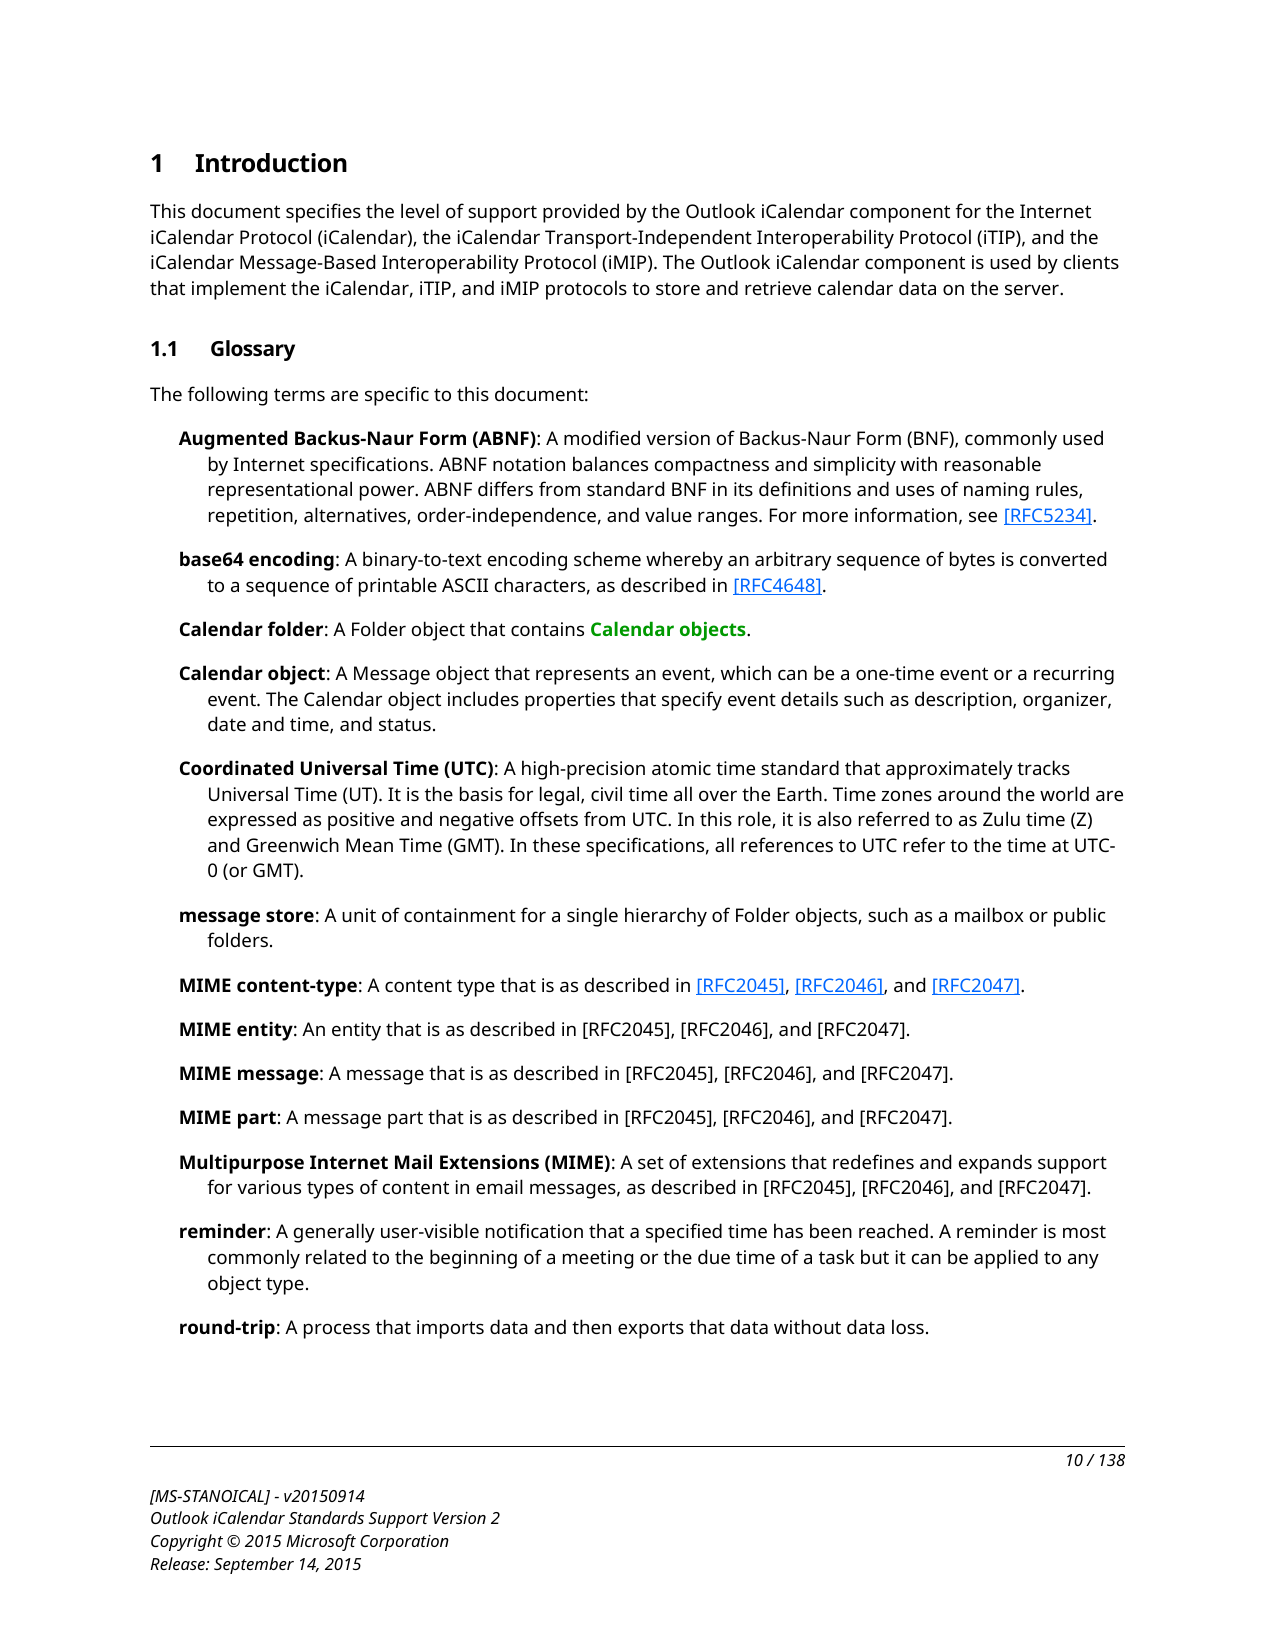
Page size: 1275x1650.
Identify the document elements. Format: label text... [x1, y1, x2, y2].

text Multipurpose Internet Mail Extensions (MIME): A set of extensions that redefines and expands support for various types of content in email messages, as described in [RFC2045], [RFC2046], and [RFC2047]. [178, 1149, 1125, 1200]
text MIME entity: An entity that is as described in [RFC2045], [RFC2046], and [RFC2047]. [178, 1016, 1125, 1042]
text Coordinated Universal Time (UTC): A high-precision atomic time standard that approximately tracks Universal Time (UT). It is the basis for legal, civil time all over the Earth. Time zones around the world are expressed as positive and negative offsets from UTC. In this role, it is also referred to as Zulu time (Z) and Greenwich Mean Time (GMT). In these specifications, all references to UTC refer to the time at UTC-0 (or GMT). [178, 756, 1125, 883]
text Calendar object: A Message object that represents an event, which can be a one-time event or a recurring event. The Calendar object includes properties that specify event details such as description, organizer, date and time, and status. [178, 660, 1125, 737]
text message store: A unit of containment for a single hierarchy of Folder objects, such as a mailbox or public folders. [178, 902, 1125, 953]
text round-trip: A process that imports data and then exports that data without data loss. [178, 1314, 1125, 1339]
text This document specifies the level of support provided by the Outlook iCalendar component for the Internet iCalendar Protocol (iCalendar), the iCalendar Transport-Independent Interoperability Protocol (iTIP), and the iCalendar Message-Based Interoperability Protocol (iMIP). The Outlook iCalendar component is used by clients that implement the iCalendar, iTIP, and iMIP protocols to store and retrieve calendar data on the server. [150, 199, 1125, 301]
text Calendar folder: A Folder object that contains Calendar objects. [178, 616, 1125, 642]
text MIME message: A message that is as described in [RFC2045], [RFC2046], and [RFC2047]. [178, 1060, 1125, 1086]
subtitle Introduction [150, 146, 1125, 180]
text MIME part: A message part that is as described in [RFC2045], [RFC2046], and [RFC2047]. [178, 1105, 1125, 1130]
text The following terms are specific to this document: [150, 381, 1125, 407]
text base64 encoding: A binary-to-text encoding scheme whereby an arbitrary sequence of bytes is converted to a sequence of printable ASCII characters, as described in [RFC4648]. [178, 546, 1125, 597]
text Augmented Backus-Naur Form (ABNF): A modified version of Backus-Naur Form (BNF), commonly used by Internet specifications. ABNF notation balances compactness and simplicity with reasonable representational power. ABNF differs from standard BNF in its definitions and uses of naming rules, repetition, alternatives, order-independence, and value ranges. For more information, see [RFC5234]. [178, 426, 1125, 528]
subtitle Glossary [150, 334, 1125, 362]
text MIME content-type: A content type that is as described in [RFC2045], [RFC2046], and [RFC2047]. [178, 972, 1125, 997]
text reminder: A generally user-visible notification that a specified time has been reached. A reminder is most commonly related to the beginning of a meeting or the due time of a task but it can be applied to any object type. [178, 1219, 1125, 1295]
